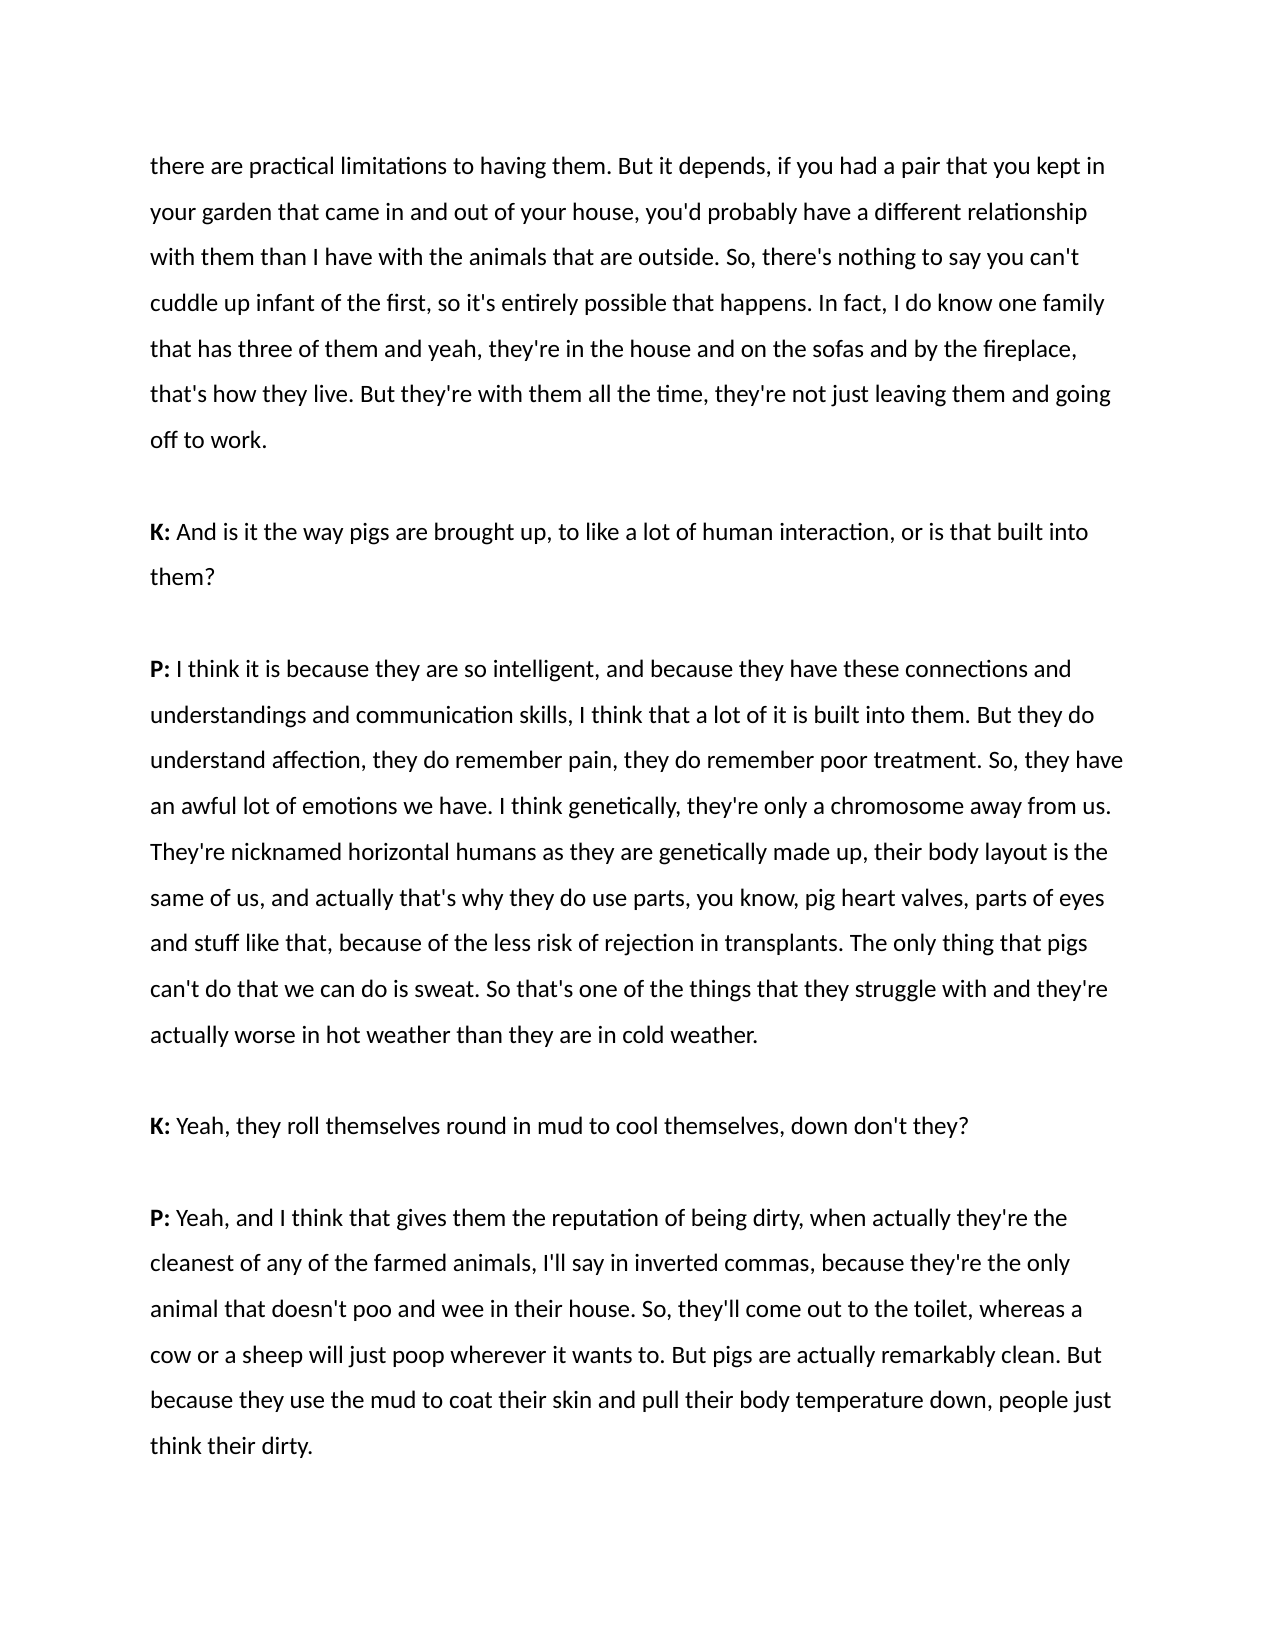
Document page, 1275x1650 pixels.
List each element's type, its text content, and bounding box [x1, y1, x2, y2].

text K: Yeah, they roll themselves round in mud to cool themselves, down don't they? [150, 1110, 1125, 1141]
text P: I think it is because they are so intelligent, and because they have these connections and understandings and communication skills, I think that a lot of it is built into them. But they do understand affection, they do remember pain, they do remember poor treatment. So, they have an awful lot of emotions we have. I think genetically, they're only a chromosome away from us. They're nicknamed horizontal humans as they are genetically made up, their body layout is the same of us, and actually that's why they do use parts, you know, pig heart valves, parts of eyes and stuff like that, because of the less risk of rejection in transplants. The only thing that pigs can't do that we can do is sweat. So that's one of the things that they struggle with and they're actually worse in hot weather than they are in cold weather. [150, 653, 1125, 1049]
text K: And is it the way pigs are brought up, to like a lot of human interaction, or is that built into them? [150, 516, 1125, 592]
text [150, 150, 1125, 455]
text P: Yeah, and I think that gives them the reputation of being dirty, when actually they're the cleanest of any of the farmed animals, I'll say in inverted commas, because they're the only animal that doesn't poo and wee in their house. So, they'll come out to the toilet, whereas a cow or a sheep will just poop wherever it wants to. But pigs are actually remarkably clean. But because they use the mud to coat their skin and pull their body temperature down, people just think their dirty. [150, 1202, 1125, 1461]
